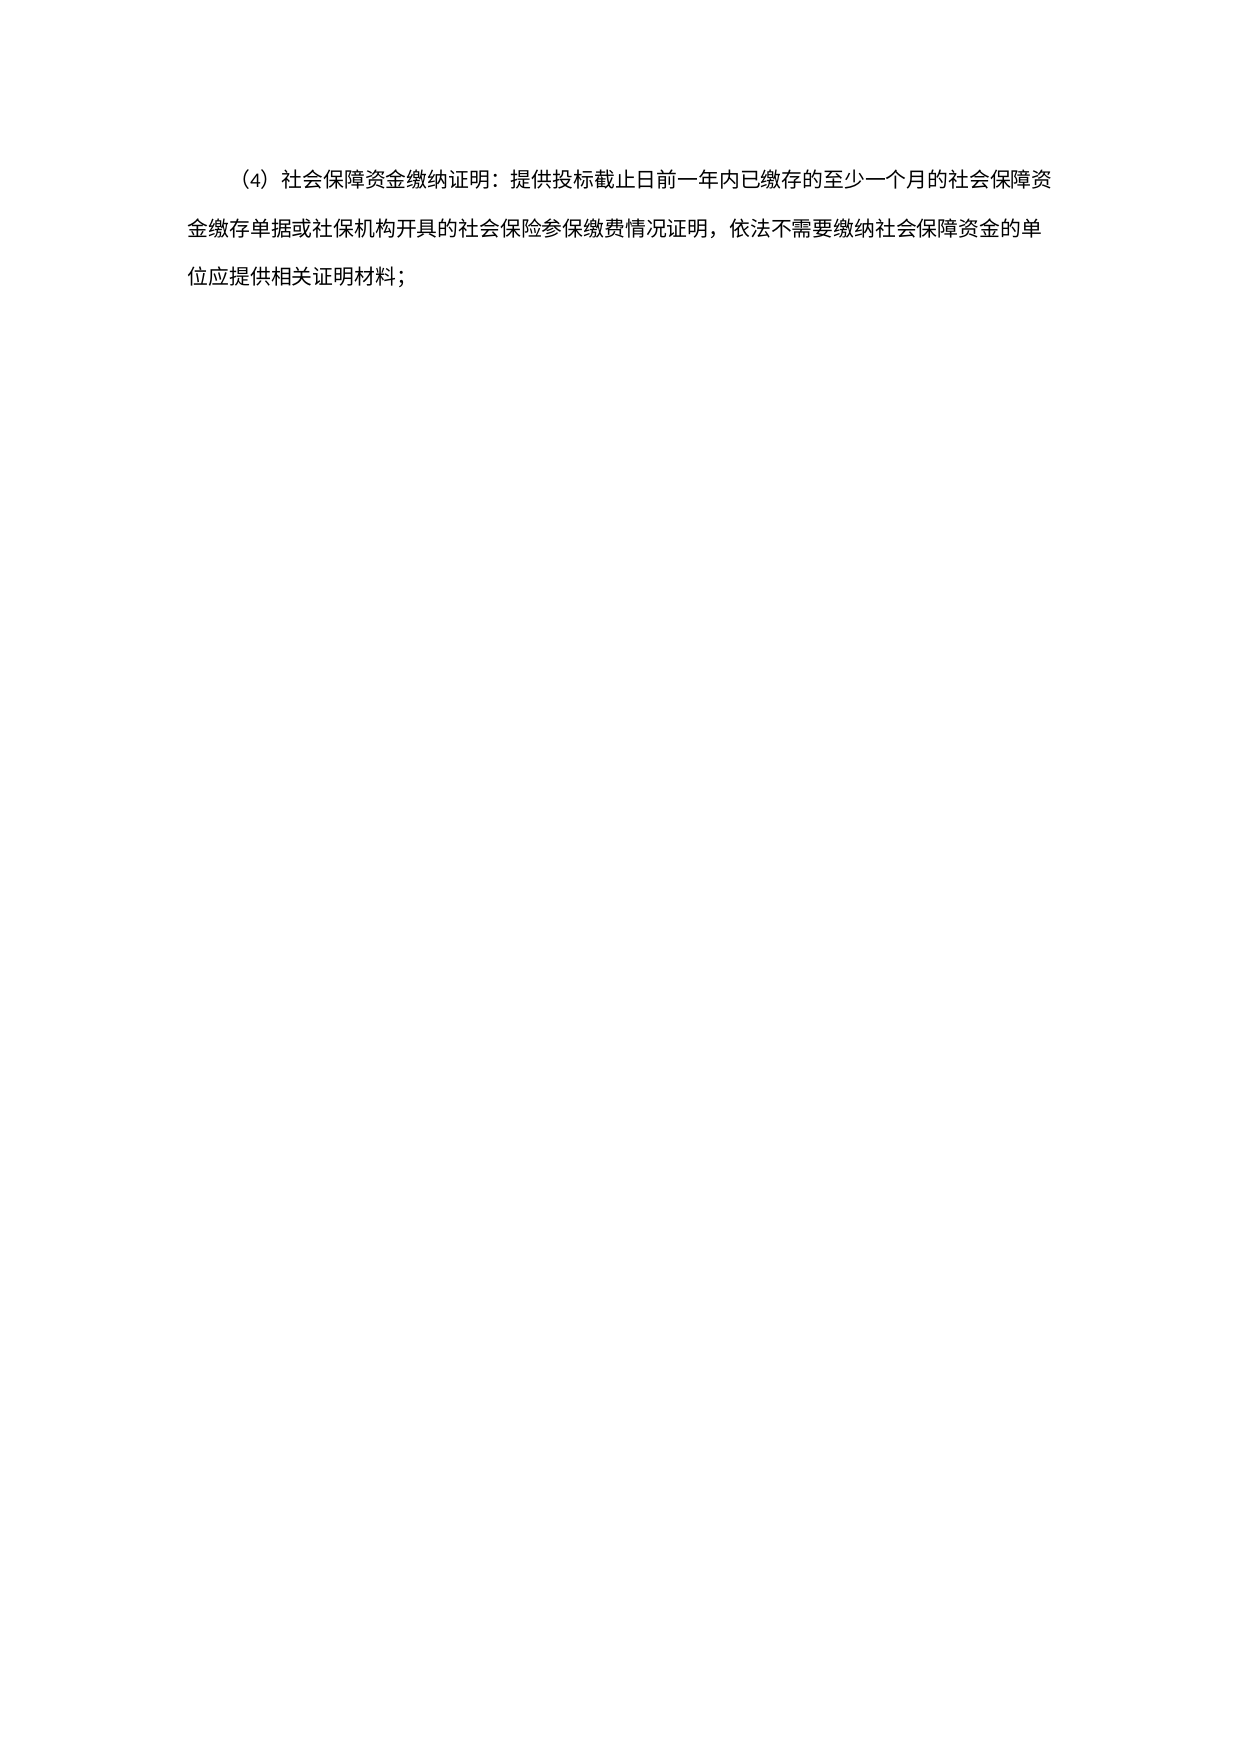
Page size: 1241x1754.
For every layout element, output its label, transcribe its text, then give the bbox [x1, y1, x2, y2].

text （4）社会保障资金缴纳证明：提供投标截止日前一年内已缴存的至少一个月的社会保障资金缴存单据或社保机构开具的社会保险参保缴费情况证明，依法不需要缴纳社会保障资金的单位应提供相关证明材料； [187, 162, 1053, 292]
